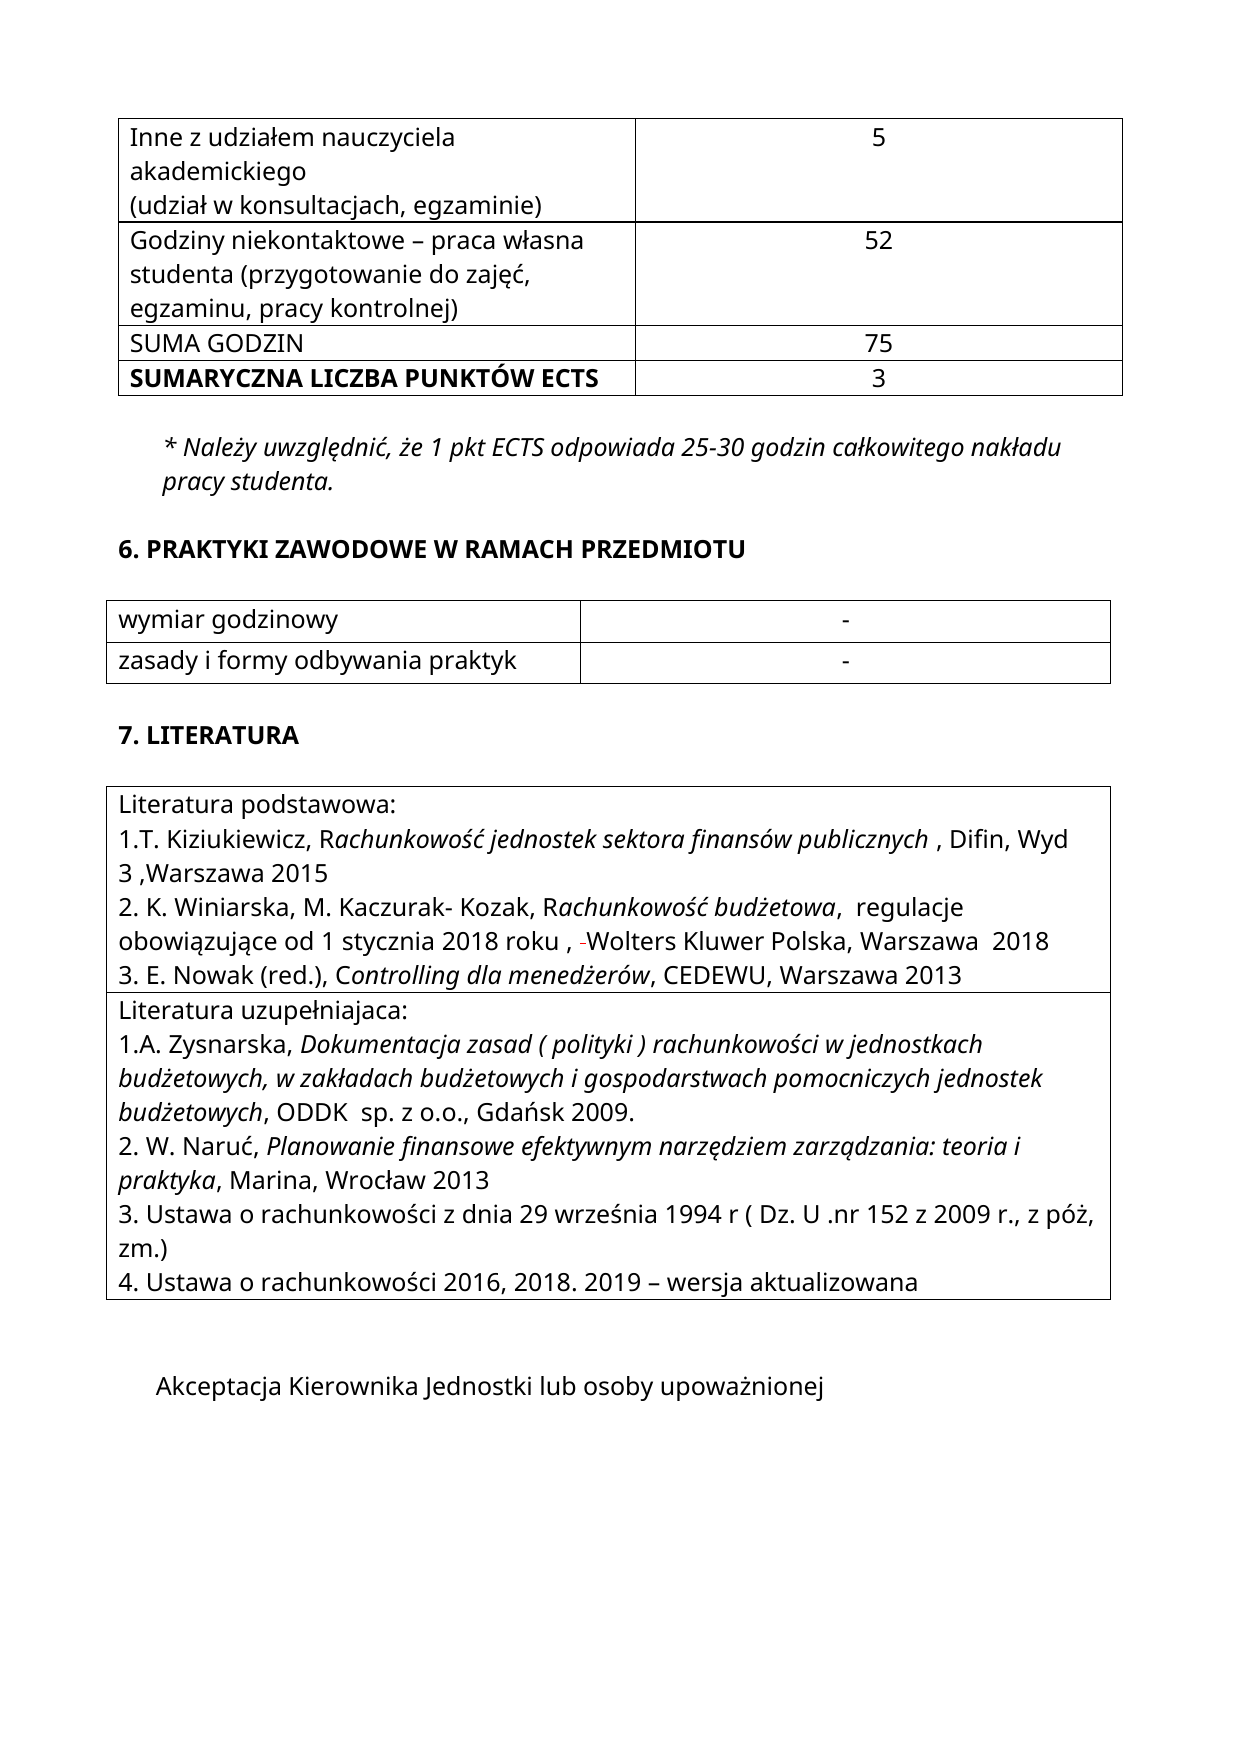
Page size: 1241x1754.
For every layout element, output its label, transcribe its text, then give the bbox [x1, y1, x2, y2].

table_cell Godziny niekontaktowe – praca własna studenta (przygotowanie do zajęć, egzaminu, pracy kontrolnej) [119, 223, 635, 324]
table_cell Literatura uzupełniajaca: 1.A. Zysnarska, Dokumentacja zasad ( polityki ) rachunkowości w jednostkach budżetowych, w zakładach budżetowych i gospodarstwach pomocniczych jednostek budżetowych, ODDK sp. z o.o., Gdańsk 2009. 2. W. Naruć, Planowanie finansowe efektywnym narzędziem zarządzania: teoria i praktyka, Marina, Wrocław 2013 3. Ustawa o rachunkowości z dnia 29 września 1994 r ( Dz. U .nr 152 z 2009 r., z póż, zm.) 4. Ustawa o rachunkowości 2016, 2018. 2019 – wersja aktualizowana [107, 993, 1110, 1299]
table_header - [581, 601, 1110, 642]
table_cell SUMA GODZIN [119, 326, 635, 360]
table_cell 5 [636, 119, 1122, 221]
text * Należy uwzględnić, że 1 pkt ECTS odpowiada 25-30 godzin całkowitego nakładu pracy studenta. [162, 430, 1122, 498]
table_header wymiar godzinowy [107, 601, 580, 642]
text 6. PRAKTYKI ZAWODOWE W RAMACH PRZEDMIOTU [118, 532, 1122, 566]
text Akceptacja Kierownika Jednostki lub osoby upoważnionej [156, 1368, 1122, 1402]
table_cell 75 [636, 326, 1122, 360]
table_cell SUMARYCZNA LICZBA PUNKTÓW ECTS [119, 361, 635, 395]
table_cell zasady i formy odbywania praktyk [107, 643, 580, 683]
table_cell Inne z udziałem nauczyciela akademickiego (udział w konsultacjach, egzaminie) [119, 119, 635, 221]
table_header Literatura podstawowa: 1.T. Kiziukiewicz, Rachunkowość jednostek sektora finansów publicznych , Difin, Wyd 3 ,Warszawa 2015 2. K. Winiarska, M. Kaczurak- Kozak, Rachunkowość budżetowa, regulacje obowiązujące od 1 stycznia 2018 roku , Wolters Kluwer Polska, Warszawa 2018 3. E. Nowak (red.), Controlling dla menedżerów, CEDEWU, Warszawa 2013 [107, 787, 1110, 992]
text 7. LITERATURA [118, 718, 1122, 752]
table_cell - [581, 643, 1110, 683]
table_cell 3 [636, 361, 1122, 395]
table_cell 52 [636, 223, 1122, 324]
